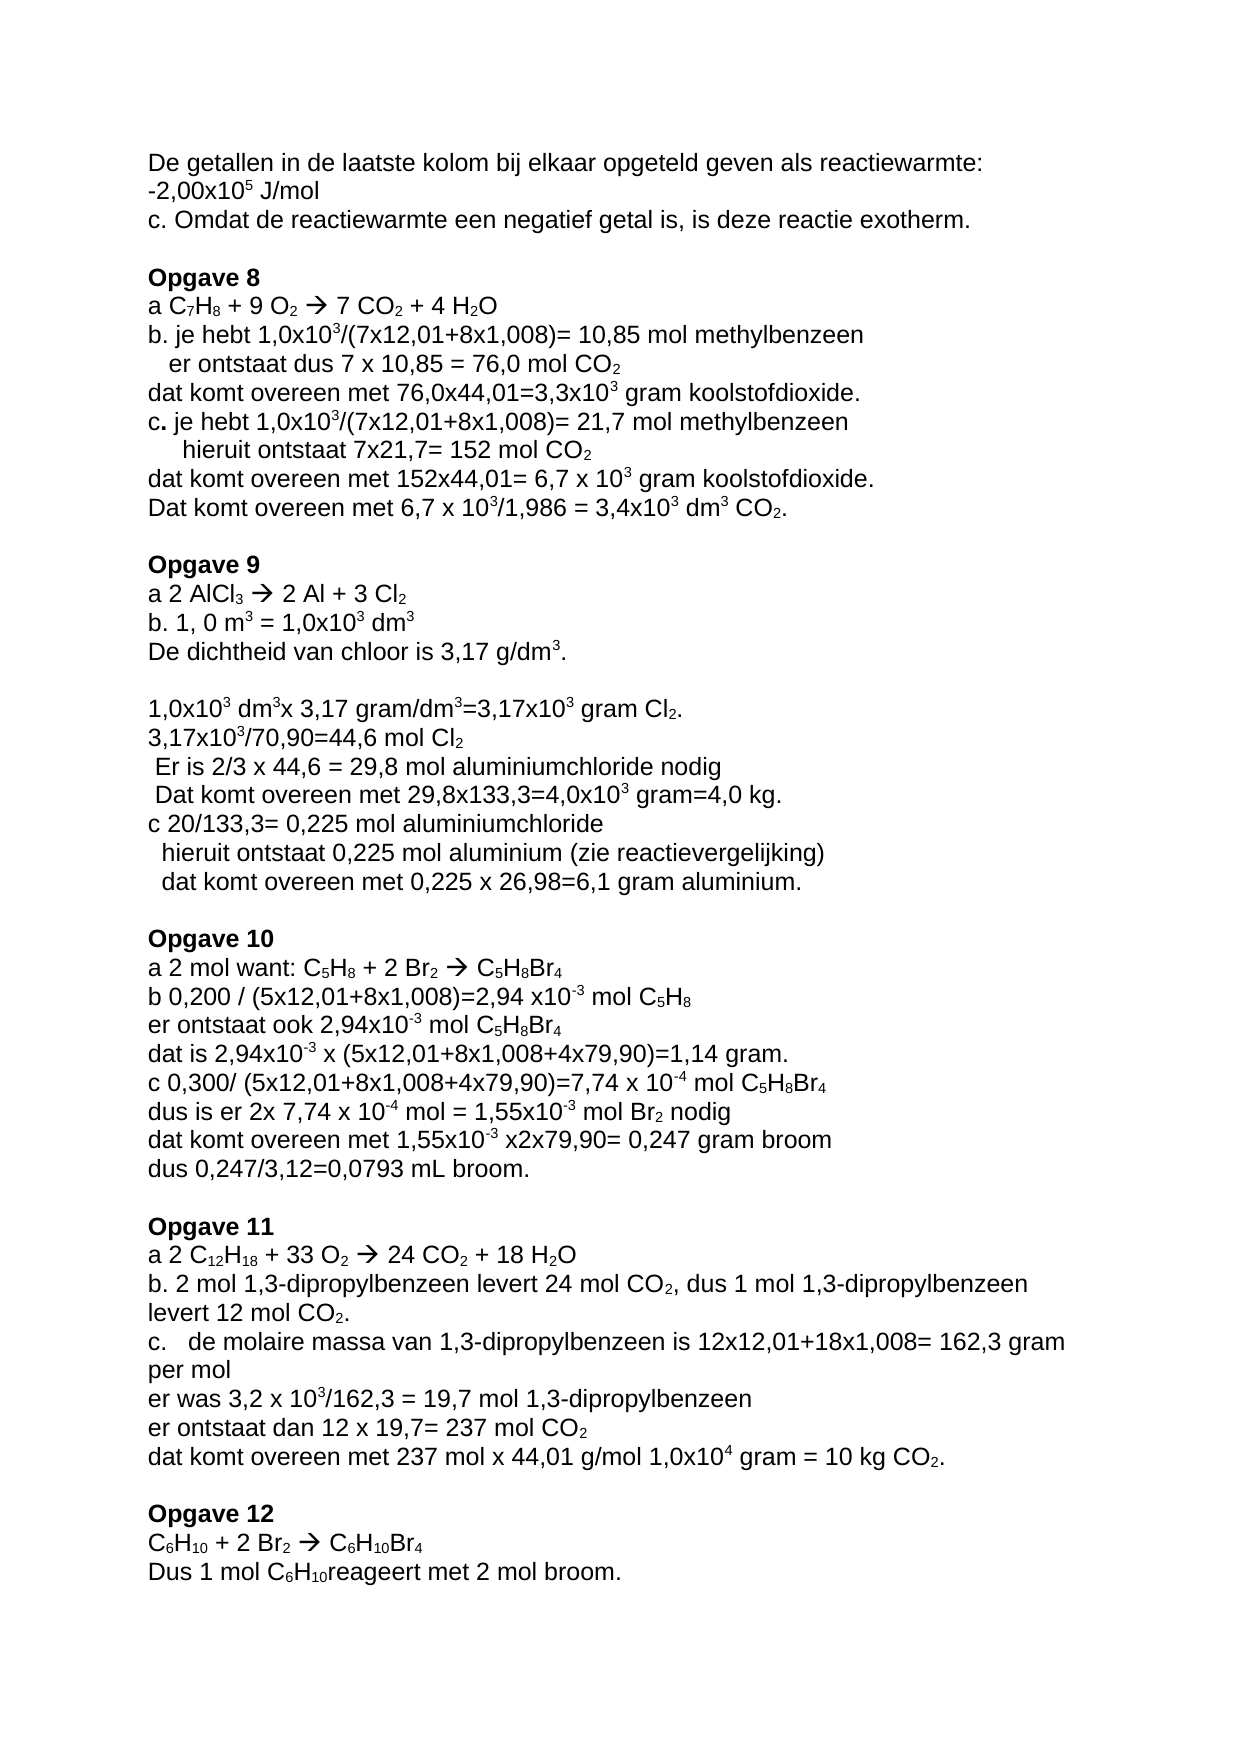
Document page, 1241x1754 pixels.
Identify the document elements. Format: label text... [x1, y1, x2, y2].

text dat is 2,94x10-3 x (5x12,01+8x1,008+4x79,90)=1,14 gram. [148, 1039, 1093, 1068]
text dat komt overeen met 0,225 x 26,98=6,1 gram aluminium. [148, 867, 1093, 895]
text hieruit ontstaat 0,225 mol aluminium (zie reactievergelijking) [148, 838, 1093, 867]
text Opgave 12 [148, 1499, 1093, 1528]
text Er is 2/3 x 44,6 = 29,8 mol aluminiumchloride nodig [148, 752, 1093, 780]
text a 2 C12H18 + 33 O2 24 CO2 + 18 H2O [148, 1240, 1093, 1269]
text er ontstaat dan 12 x 19,7= 237 mol CO2 [148, 1413, 1093, 1442]
text dat komt overeen met 76,0x44,01=3,3x103 gram koolstofdioxide. [148, 378, 1093, 406]
text Dat komt overeen met 29,8x133,3=4,0x103 gram=4,0 kg. [148, 780, 1093, 809]
text dat komt overeen met 1,55x10-3 x2x79,90= broom [148, 1125, 1093, 1154]
text a C7H8 + 9 O2 7 CO2 + 4 H2O [148, 291, 1093, 320]
text er ontstaat ook 2,94x10-3 mol C5H8Br4 [148, 1010, 1093, 1039]
text Dat komt overeen met 6,7 x 103/1,986 = 3,4x103 dm3 CO2. [148, 493, 1093, 521]
text -2,00x105 J/mol [148, 176, 1093, 205]
text Opgave 8 [148, 263, 1093, 291]
text c. Omdat de reactiewarmte een negatief getal is, is deze reactie exotherm. [148, 205, 1093, 234]
text dat komt overeen met 237 mol x 44,01 g/mol 1,0x104 gram = CO2. [148, 1442, 1093, 1471]
text De getallen in de laatste kolom bij elkaar opgeteld geven als reactiewarmte: [148, 148, 1093, 176]
text dat komt overeen met 152x44,01= 6,7 x koolstofdioxide. [148, 464, 1093, 493]
text er ontstaat dus 7 x 10,85 = 76,0 mol CO2 [148, 349, 1093, 378]
text De dichtheid van chloor is 3,17 g/dm3. [148, 637, 1093, 665]
text a 2 mol want: C5H8 + 2 Br2 C5H8Br4 [148, 953, 1093, 982]
text b. 1, = 1,0x103 dm3 [148, 608, 1093, 637]
text Opgave 11 [148, 1212, 1093, 1240]
text Opgave 10 [148, 924, 1093, 953]
text Dus 1 mol C6H10reageert met 2 mol broom. [148, 1557, 1093, 1586]
text b. 2 mol 1,3-dipropylbenzeen levert 24 mol CO2, dus 1 mol 1,3-dipropylbenzeen levert 12 mol CO2. [148, 1269, 1093, 1327]
text c 20/133,3= 0,225 mol aluminiumchloride [148, 809, 1093, 838]
text b 0,200 / (5x12,01+8x1,008)=2,94 x10-3 mol C5H8 [148, 982, 1093, 1010]
text 1,0x103 dm3x 3,17 gram/dm3=3,17x103 gram Cl2. [148, 694, 1093, 723]
text er was 3,2 x 103/162,3 = 19,7 mol 1,3-dipropylbenzeen [148, 1384, 1093, 1413]
text C6H10 + 2 Br2 C6H10Br4 [148, 1528, 1093, 1557]
text dus 0,247/3,12=0,0793 mL broom. [148, 1154, 1093, 1183]
text hieruit ontstaat 7x21,7= 152 mol CO2 [148, 435, 1093, 464]
text c. de molaire massa van 1,3-dipropylbenzeen is 12x12,01+18x1,008= per mol [148, 1327, 1093, 1384]
text c 0,300/ (5x12,01+8x1,008+4x79,90)=7,74 x 10-4 mol C5H8Br4 [148, 1068, 1093, 1097]
text a 2 AlCl3 2 Al + 3 Cl2 [148, 579, 1093, 608]
text b. je hebt 1,0x103/(7x12,01+8x1,008)= 10,85 mol methylbenzeen [148, 320, 1093, 349]
text c. je hebt 1,0x103/(7x12,01+8x1,008)= 21,7 mol methylbenzeen [148, 406, 1093, 435]
text dus is er 2x 7,74 x 10-4 mol = 1,55x10-3 mol Br2 nodig [148, 1097, 1093, 1125]
text 3,17x103/70,90=44,6 mol Cl2 [148, 723, 1093, 752]
text Opgave 9 [148, 550, 1093, 579]
